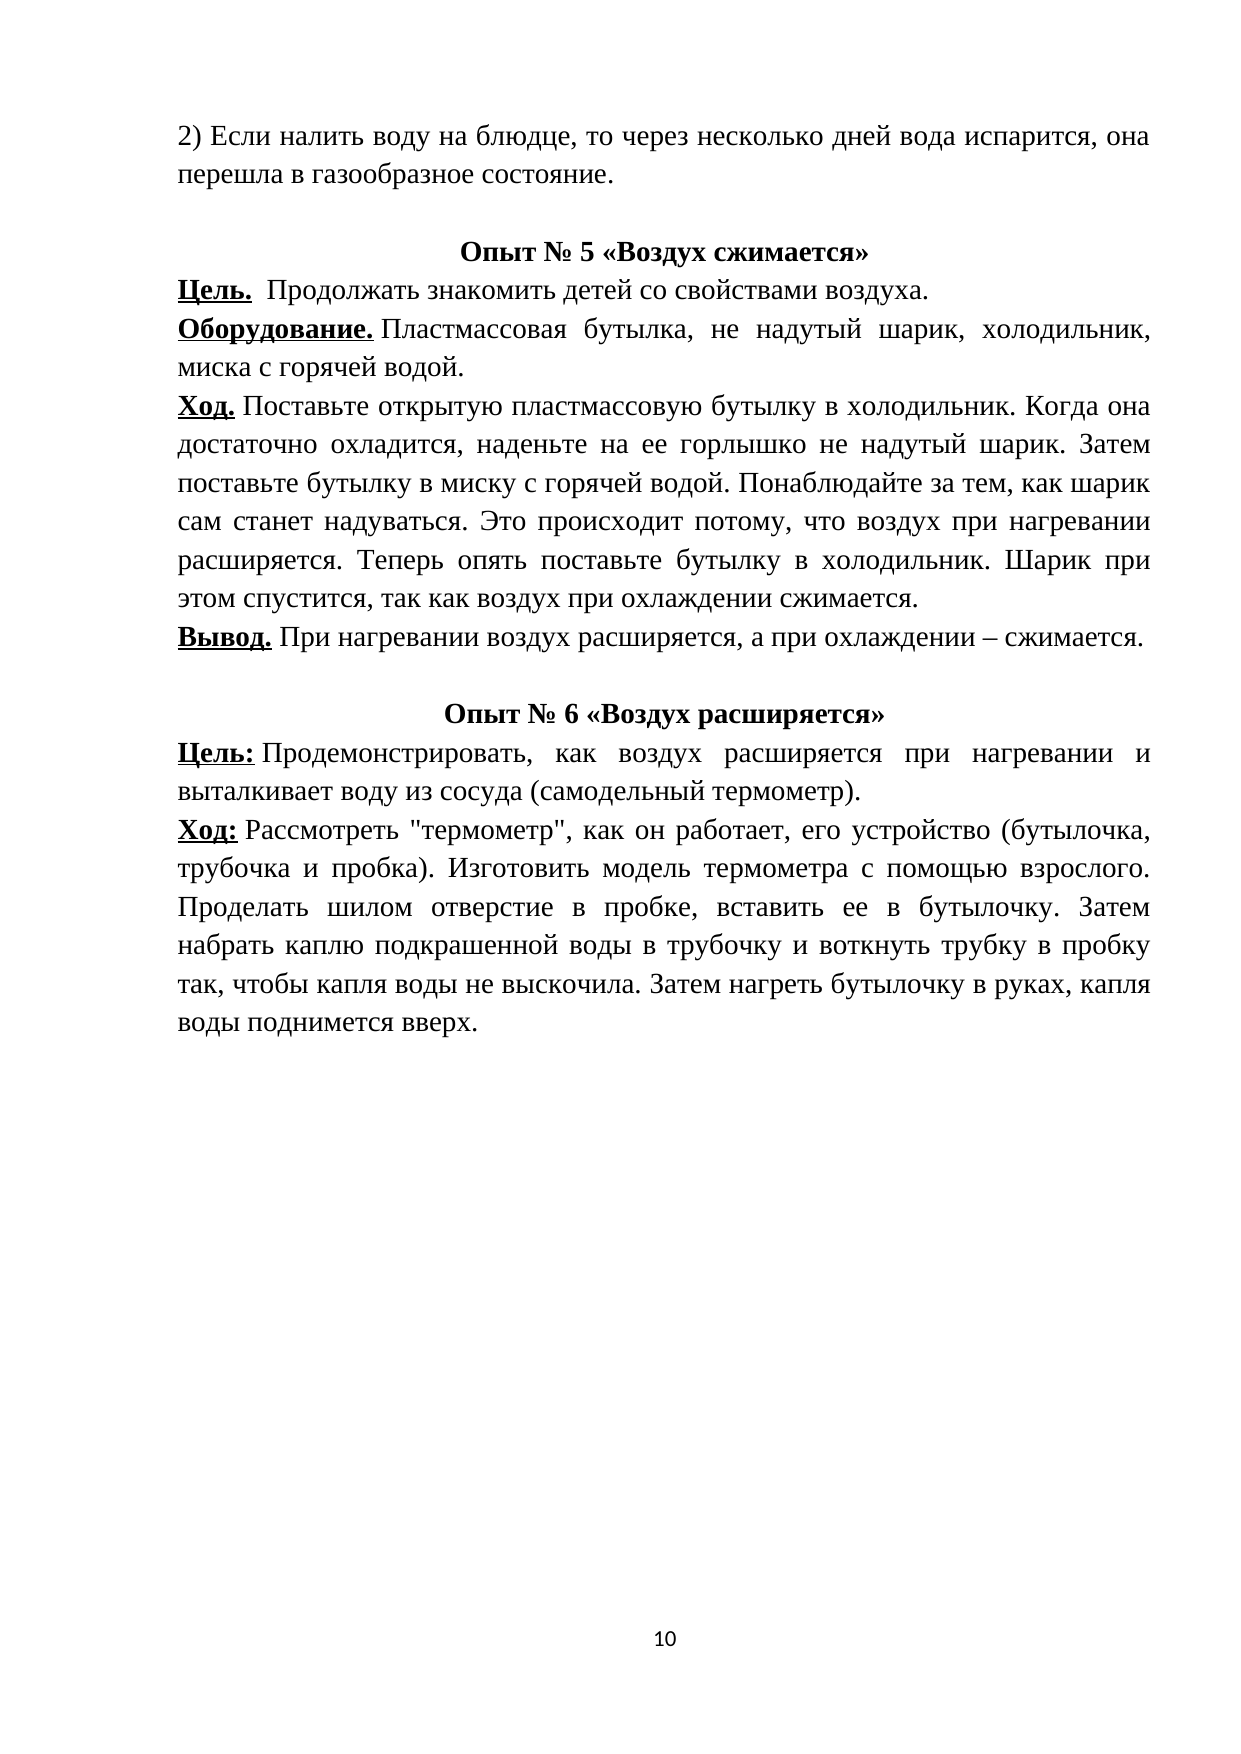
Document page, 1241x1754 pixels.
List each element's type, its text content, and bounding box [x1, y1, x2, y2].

text Оборудование. Пластмассовая бутылка, не надутый шарик, холодильник, миска с горячей водой. [177, 311, 1152, 383]
text Цель. Продолжать знакомить детей со свойствами воздуха. [177, 272, 1152, 306]
text Вывод. При нагревании воздух расширяется, а при охлаждении – сжимается. [177, 619, 1152, 653]
text Цель: Продемонстрировать, как воздух расширяется при нагревании и выталкивает воду из сосуда (самодельный термометр). [177, 735, 1152, 807]
text Опыт № 5 «Воздух сжимается» [177, 195, 1152, 267]
text Опыт № 6 «Воздух расширяется» [177, 696, 1152, 730]
text 2) Если налить воду на блюдце, то через несколько дней вода испарится, она перешла в газообразное состояние. [177, 118, 1152, 190]
text Ход. Поставьте открытую пластмассовую бутылку в холодильник. Когда она достаточно охладится, наденьте на ее горлышко не надутый шарик. Затем поставьте бутылку в миску с горячей водой. Понаблюдайте за тем, как шарик сам станет надуваться. Это происходит потому, что воздух при нагревании расширяется. Теперь опять поставьте бутылку в холодильник. Шарик при этом спустится, так как воздух при охлаждении сжимается. [177, 388, 1152, 614]
text Ход: Рассмотреть "термометр", как он работает, его устройство (бутылочка, трубочка и пробка). Изготовить модель термометра с помощью взрослого. Проделать шилом отверстие в пробке, вставить ее в бутылочку. Затем набрать каплю подкрашенной воды в трубочку и воткнуть трубку в пробку так, чтобы капля воды не выскочила. Затем нагреть бутылочку в руках, капля воды поднимется вверх. [177, 812, 1152, 1038]
